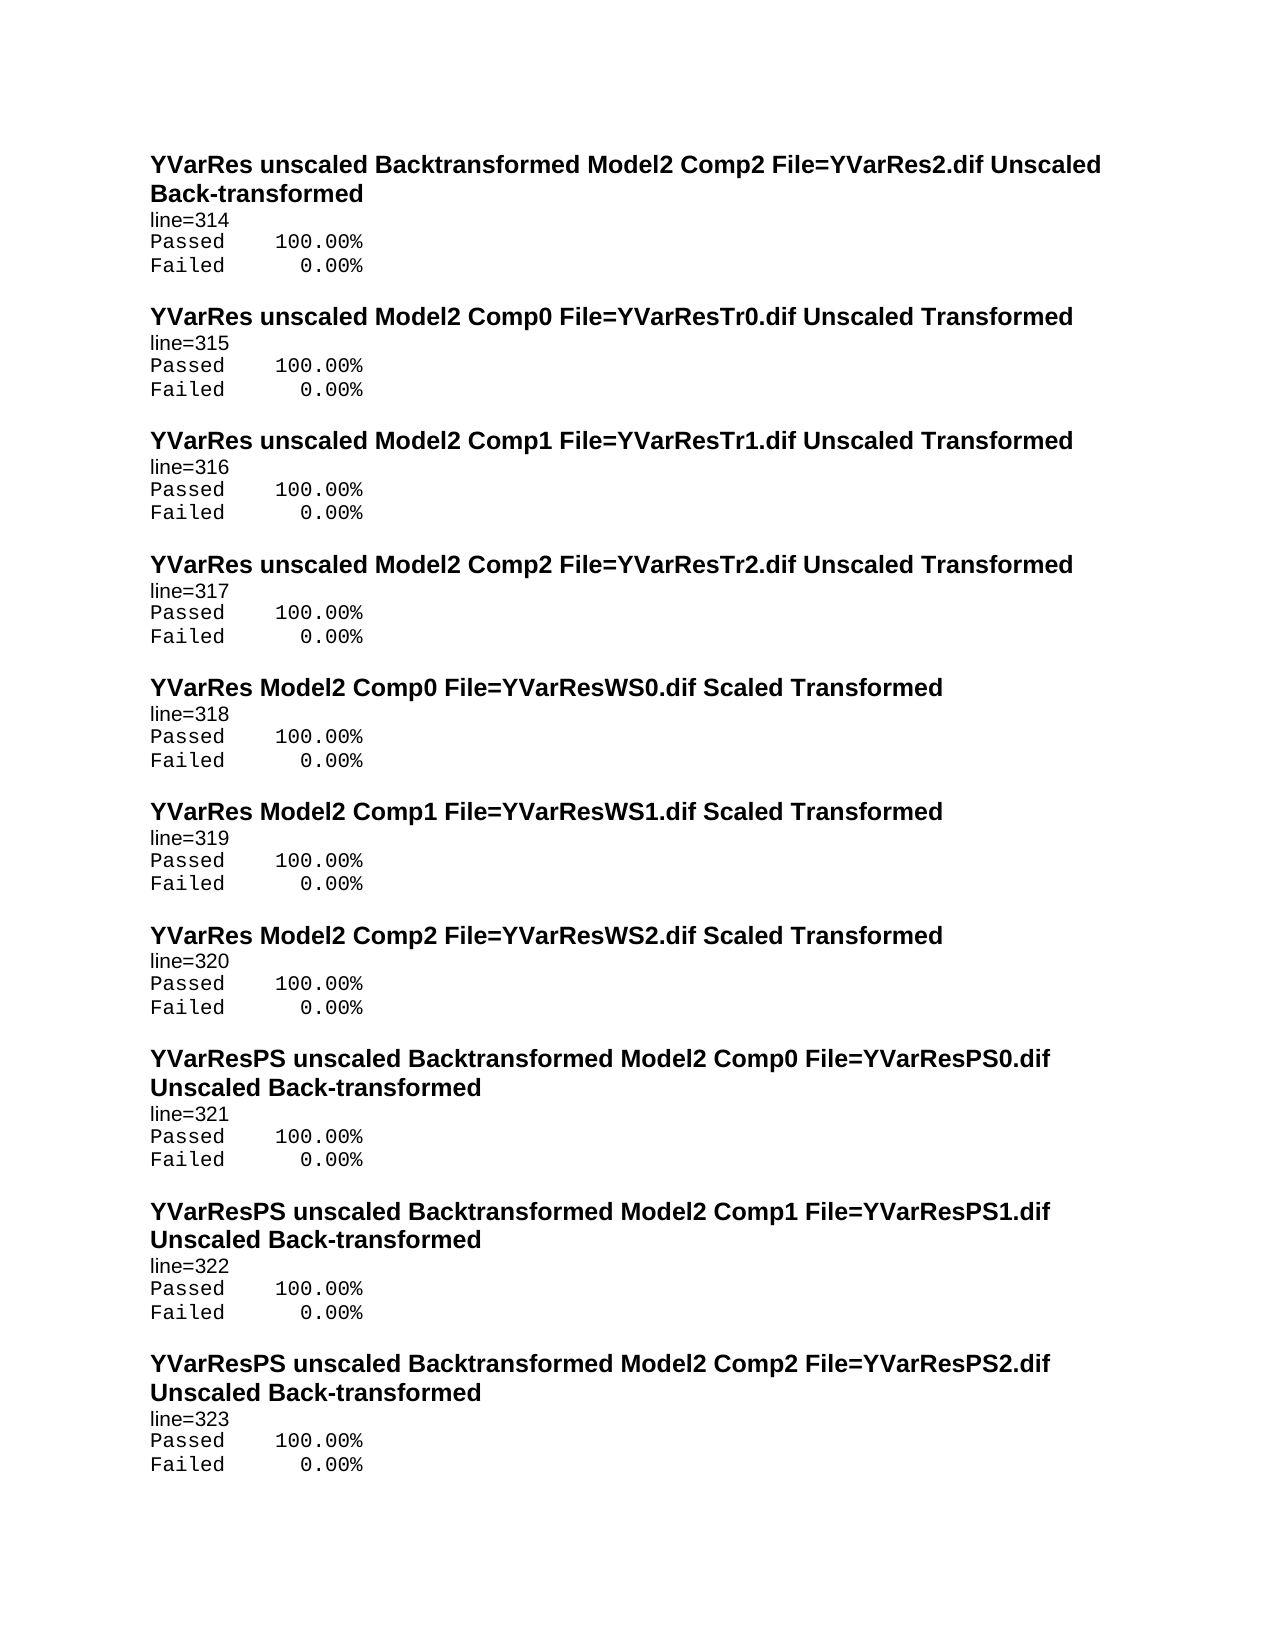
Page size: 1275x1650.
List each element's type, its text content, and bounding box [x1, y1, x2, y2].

text YVarResPS unscaled Backtransformed Model2 Comp2 File=YVarResPS2.dif Unscaled Back-transformed [150, 1349, 1125, 1407]
text line=323 [150, 1407, 1125, 1431]
text line=322 [150, 1254, 1125, 1278]
text line=319 [150, 826, 1125, 850]
text Failed 0.00% [150, 626, 1125, 650]
text Passed 100.00% [150, 602, 1125, 626]
text line=318 [150, 702, 1125, 726]
text Passed 100.00% [150, 1278, 1125, 1302]
text Failed 0.00% [150, 997, 1125, 1021]
text Passed 100.00% [150, 231, 1125, 255]
text YVarRes unscaled Model2 Comp1 File=YVarResTr1.dif Unscaled Transformed [150, 426, 1125, 455]
text Passed 100.00% [150, 850, 1125, 873]
text line=321 [150, 1102, 1125, 1126]
text Failed 0.00% [150, 750, 1125, 773]
text YVarRes Model2 Comp2 File=YVarResWS2.dif Scaled Transformed [150, 921, 1125, 949]
text Failed 0.00% [150, 1149, 1125, 1173]
text Passed 100.00% [150, 726, 1125, 750]
text line=314 [150, 207, 1125, 231]
text YVarRes unscaled Backtransformed Model2 Comp2 File=YVarRes2.dif Unscaled Back-transformed [150, 150, 1125, 207]
text Passed 100.00% [150, 355, 1125, 379]
text YVarRes unscaled Model2 Comp0 File=YVarResTr0.dif Unscaled Transformed [150, 302, 1125, 331]
text line=316 [150, 455, 1125, 479]
text YVarRes Model2 Comp0 File=YVarResWS0.dif Scaled Transformed [150, 673, 1125, 702]
text Passed 100.00% [150, 1431, 1125, 1454]
text Failed 0.00% [150, 1454, 1125, 1478]
text YVarRes Model2 Comp1 File=YVarResWS1.dif Scaled Transformed [150, 797, 1125, 826]
text line=317 [150, 578, 1125, 602]
text Failed 0.00% [150, 1302, 1125, 1325]
text YVarResPS unscaled Backtransformed Model2 Comp1 File=YVarResPS1.dif Unscaled Back-transformed [150, 1197, 1125, 1254]
text YVarResPS unscaled Backtransformed Model2 Comp0 File=YVarResPS0.dif Unscaled Back-transformed [150, 1044, 1125, 1102]
text YVarRes unscaled Model2 Comp2 File=YVarResTr2.dif Unscaled Transformed [150, 550, 1125, 578]
text Passed 100.00% [150, 1126, 1125, 1149]
text Failed 0.00% [150, 255, 1125, 279]
text line=320 [150, 949, 1125, 973]
text line=315 [150, 331, 1125, 355]
text Passed 100.00% [150, 973, 1125, 997]
text Passed 100.00% [150, 479, 1125, 502]
text Failed 0.00% [150, 873, 1125, 897]
text Failed 0.00% [150, 502, 1125, 526]
text Failed 0.00% [150, 379, 1125, 402]
